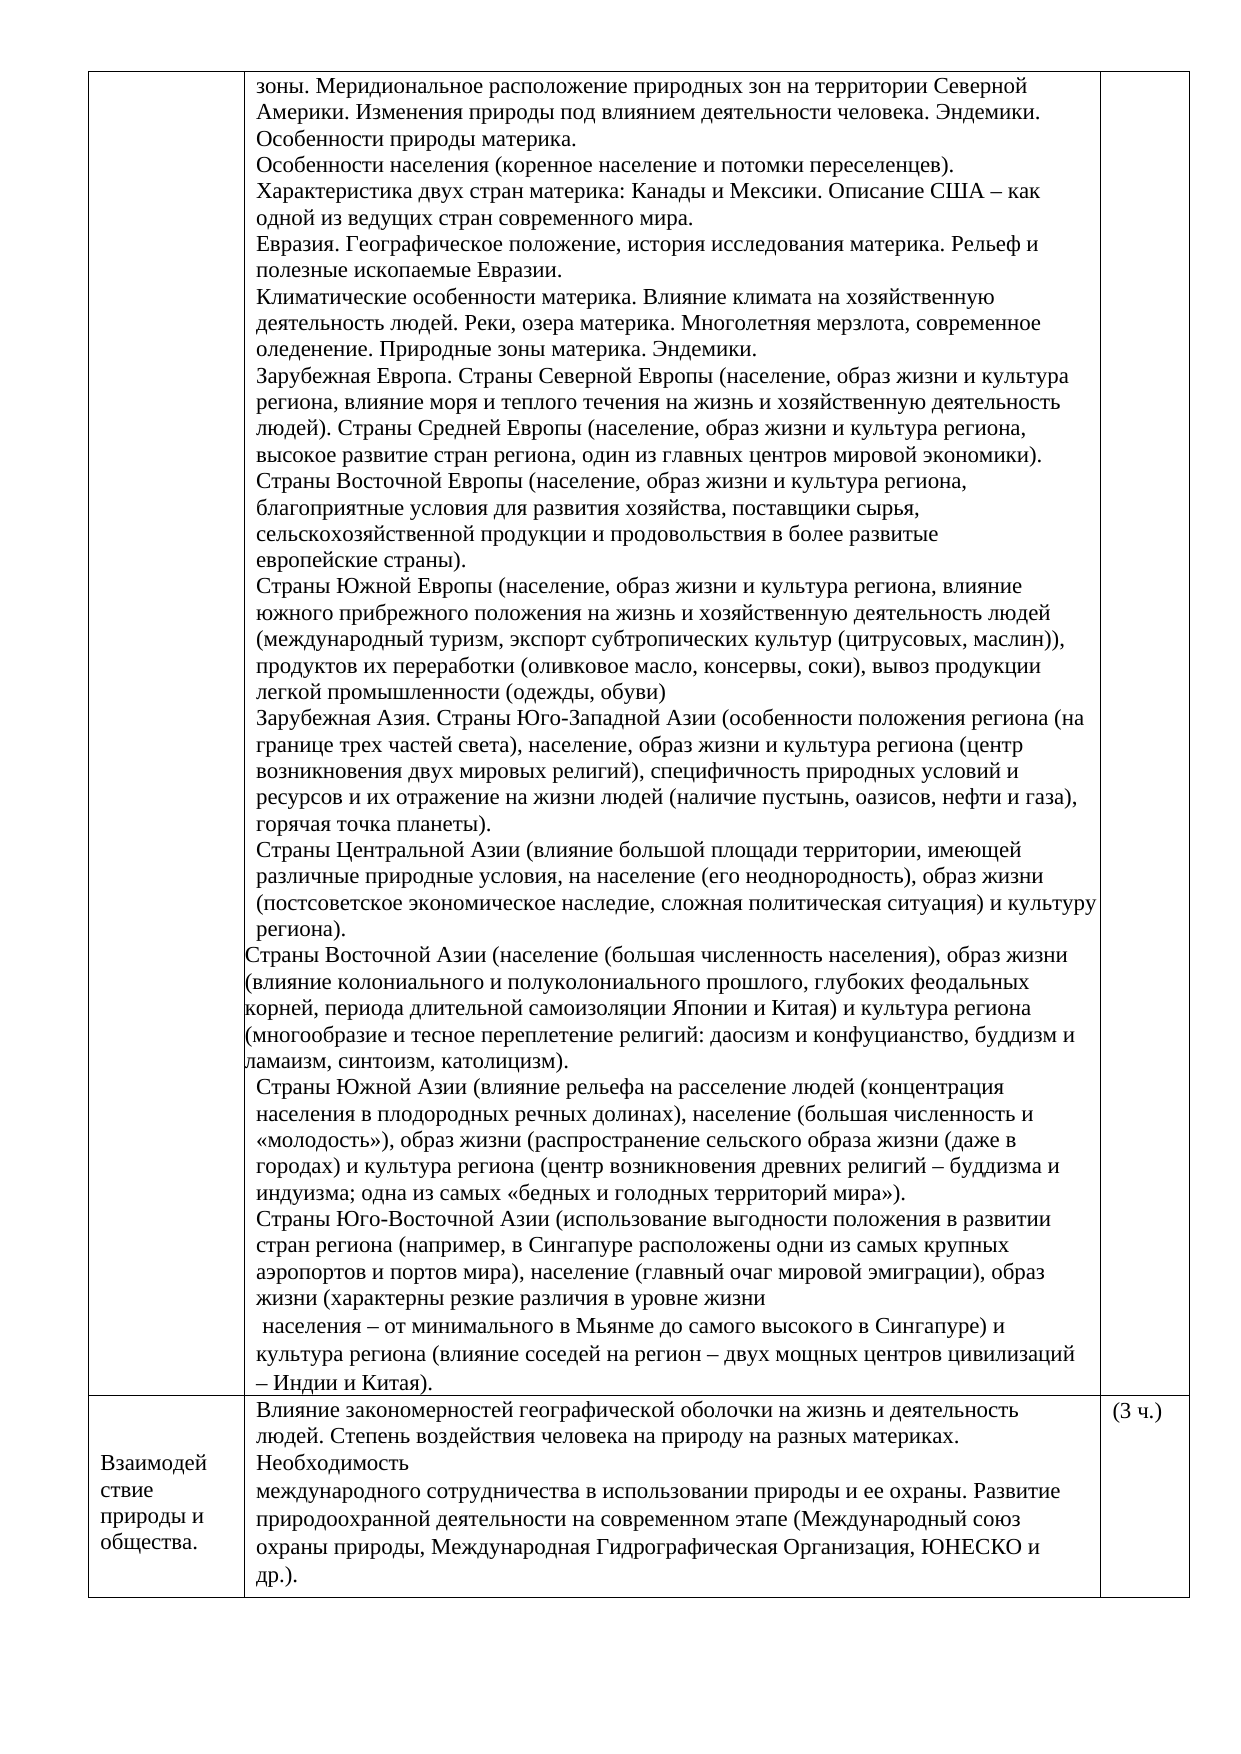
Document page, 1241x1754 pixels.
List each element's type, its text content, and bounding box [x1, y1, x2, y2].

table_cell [245, 72, 1100, 1395]
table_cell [89, 72, 244, 1395]
table_cell [1101, 72, 1189, 1395]
table_cell (3 ч.) [1101, 1396, 1189, 1597]
table_cell Взаимодействие природы и общества. [89, 1396, 244, 1597]
table_cell Влияние закономерностей географической оболочки на жизнь и деятельность людей. Степень воздействия человека на природу на разных материках. Необходимость международного сотрудничества в использовании природы и ее охраны. Развитие природоохранной деятельности на современном этапе (Международный союз охраны природы, Международная Гидрографическая Организация, ЮНЕСКО и др.). [245, 1396, 1100, 1597]
